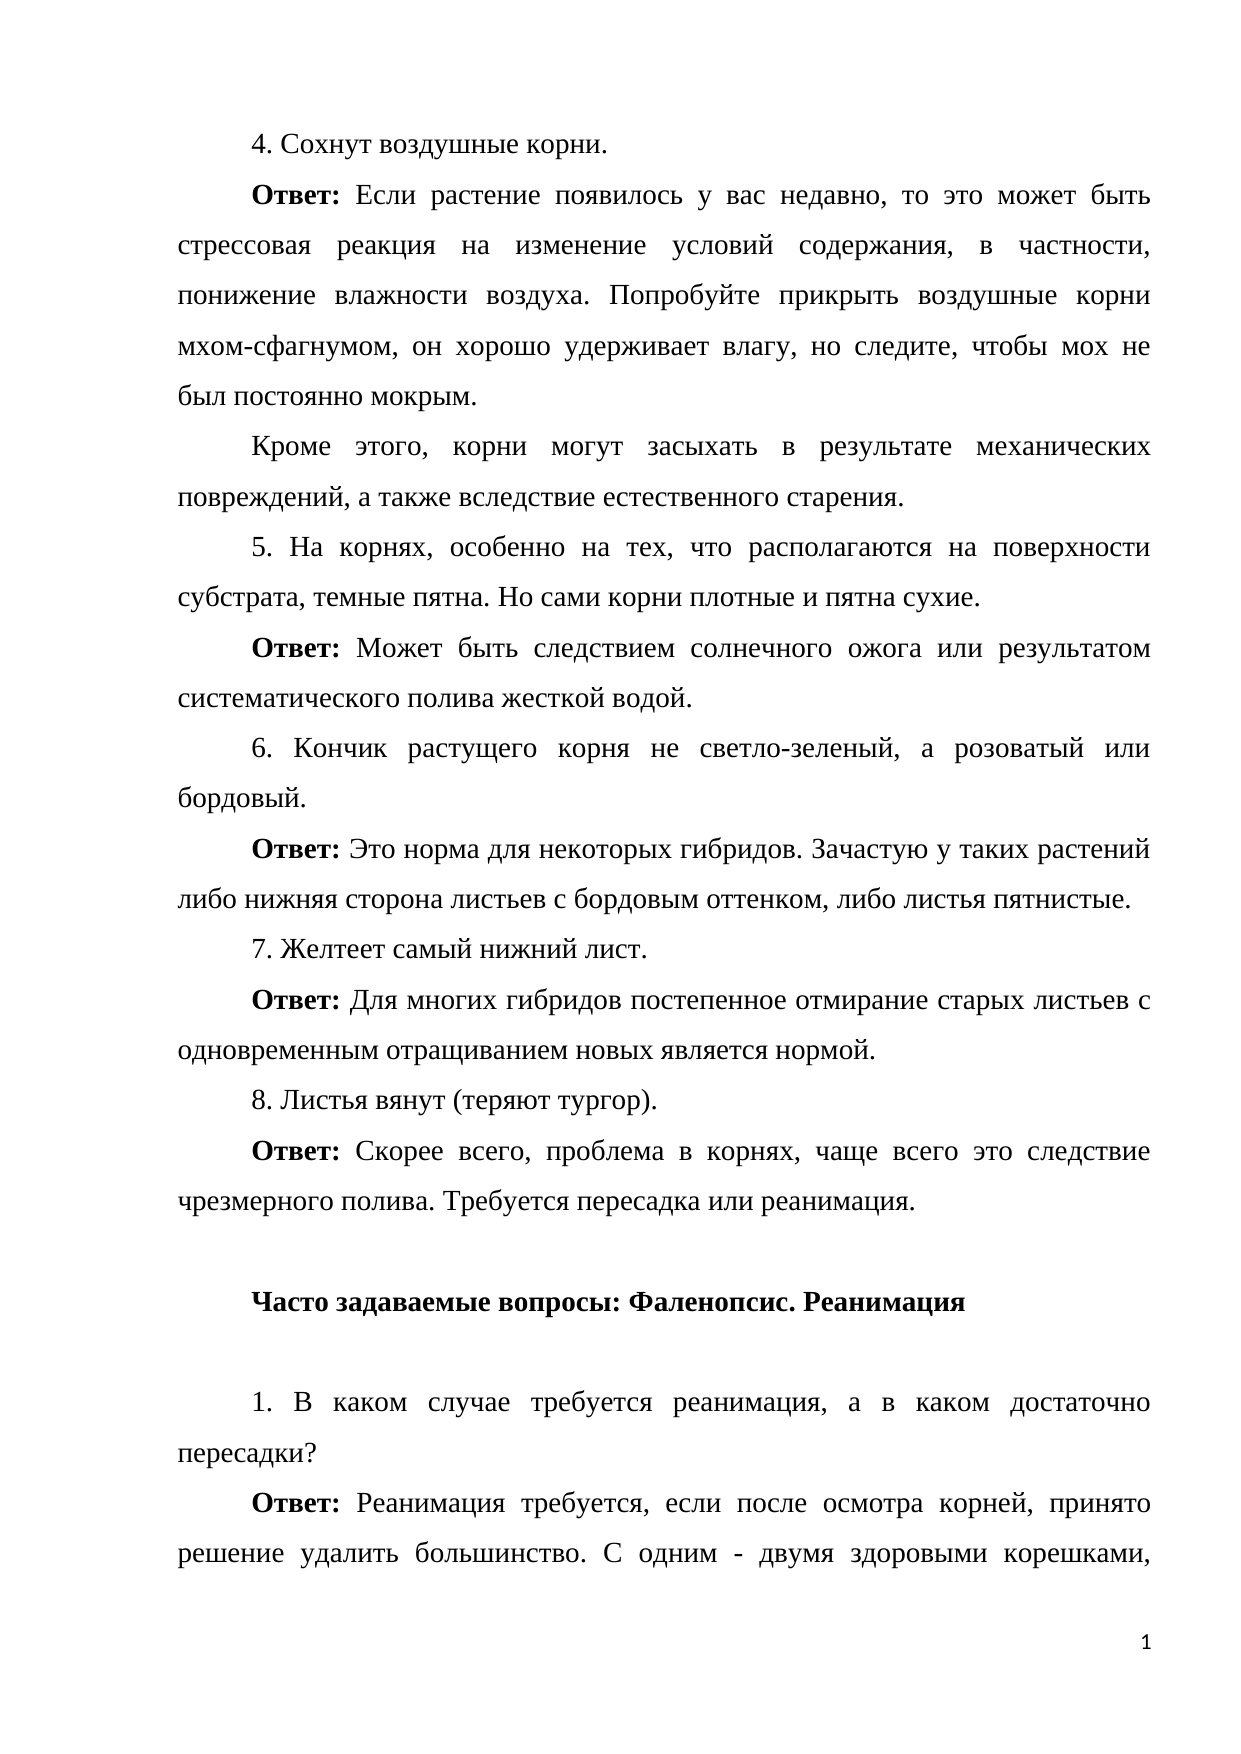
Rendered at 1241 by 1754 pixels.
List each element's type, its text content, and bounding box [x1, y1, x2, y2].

text 7. Желтеет самый нижний лист. [177, 932, 1152, 965]
text 8. Листья вянут (теряют тургор). [177, 1082, 1152, 1116]
text Ответ: Может быть следствием солнечного ожога или результатом систематического полива жесткой водой. [177, 630, 1152, 713]
text Ответ: Для многих гибридов постепенное отмирание старых листьев с одновременным отращиванием новых является нормой. [177, 982, 1152, 1066]
text 6. Кончик растущего корня не светло-зеленый, а розоватый или бордовый. [177, 730, 1152, 814]
subtitle Часто задаваемые вопросы: Фаленопсис. Реанимация [177, 1284, 1152, 1317]
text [177, 1485, 1152, 1569]
text Ответ: Если растение появилось у вас недавно, то это может быть стрессовая реакция на изменение условий содержания, в частности, понижение влажности воздуха. Попробуйте прикрыть воздушные корни мхом-сфагнумом, он хорошо удерживает влагу, но следите, чтобы мох не был постоянно мокрым. [177, 177, 1152, 412]
text Ответ: Это норма для некоторых гибридов. Зачастую у таких растений либо нижняя сторона листьев с бордовым оттенком, либо листья пятнистые. [177, 831, 1152, 915]
text 5. На корнях, особенно на тех, что располагаются на поверхности субстрата, темные пятна. Но сами корни плотные и пятна сухие. [177, 529, 1152, 613]
text 1. В каком случае требуется реанимация, а в каком достаточно пересадки? [177, 1384, 1152, 1468]
text 4. Сохнут воздушные корни. [177, 127, 1152, 160]
text Ответ: Скорее всего, проблема в корнях, чаще всего это следствие чрезмерного полива. Требуется пересадка или реанимация. [177, 1133, 1152, 1217]
text Кроме этого, корни могут засыхать в результате механических повреждений, а также вследствие естественного старения. [177, 428, 1152, 512]
